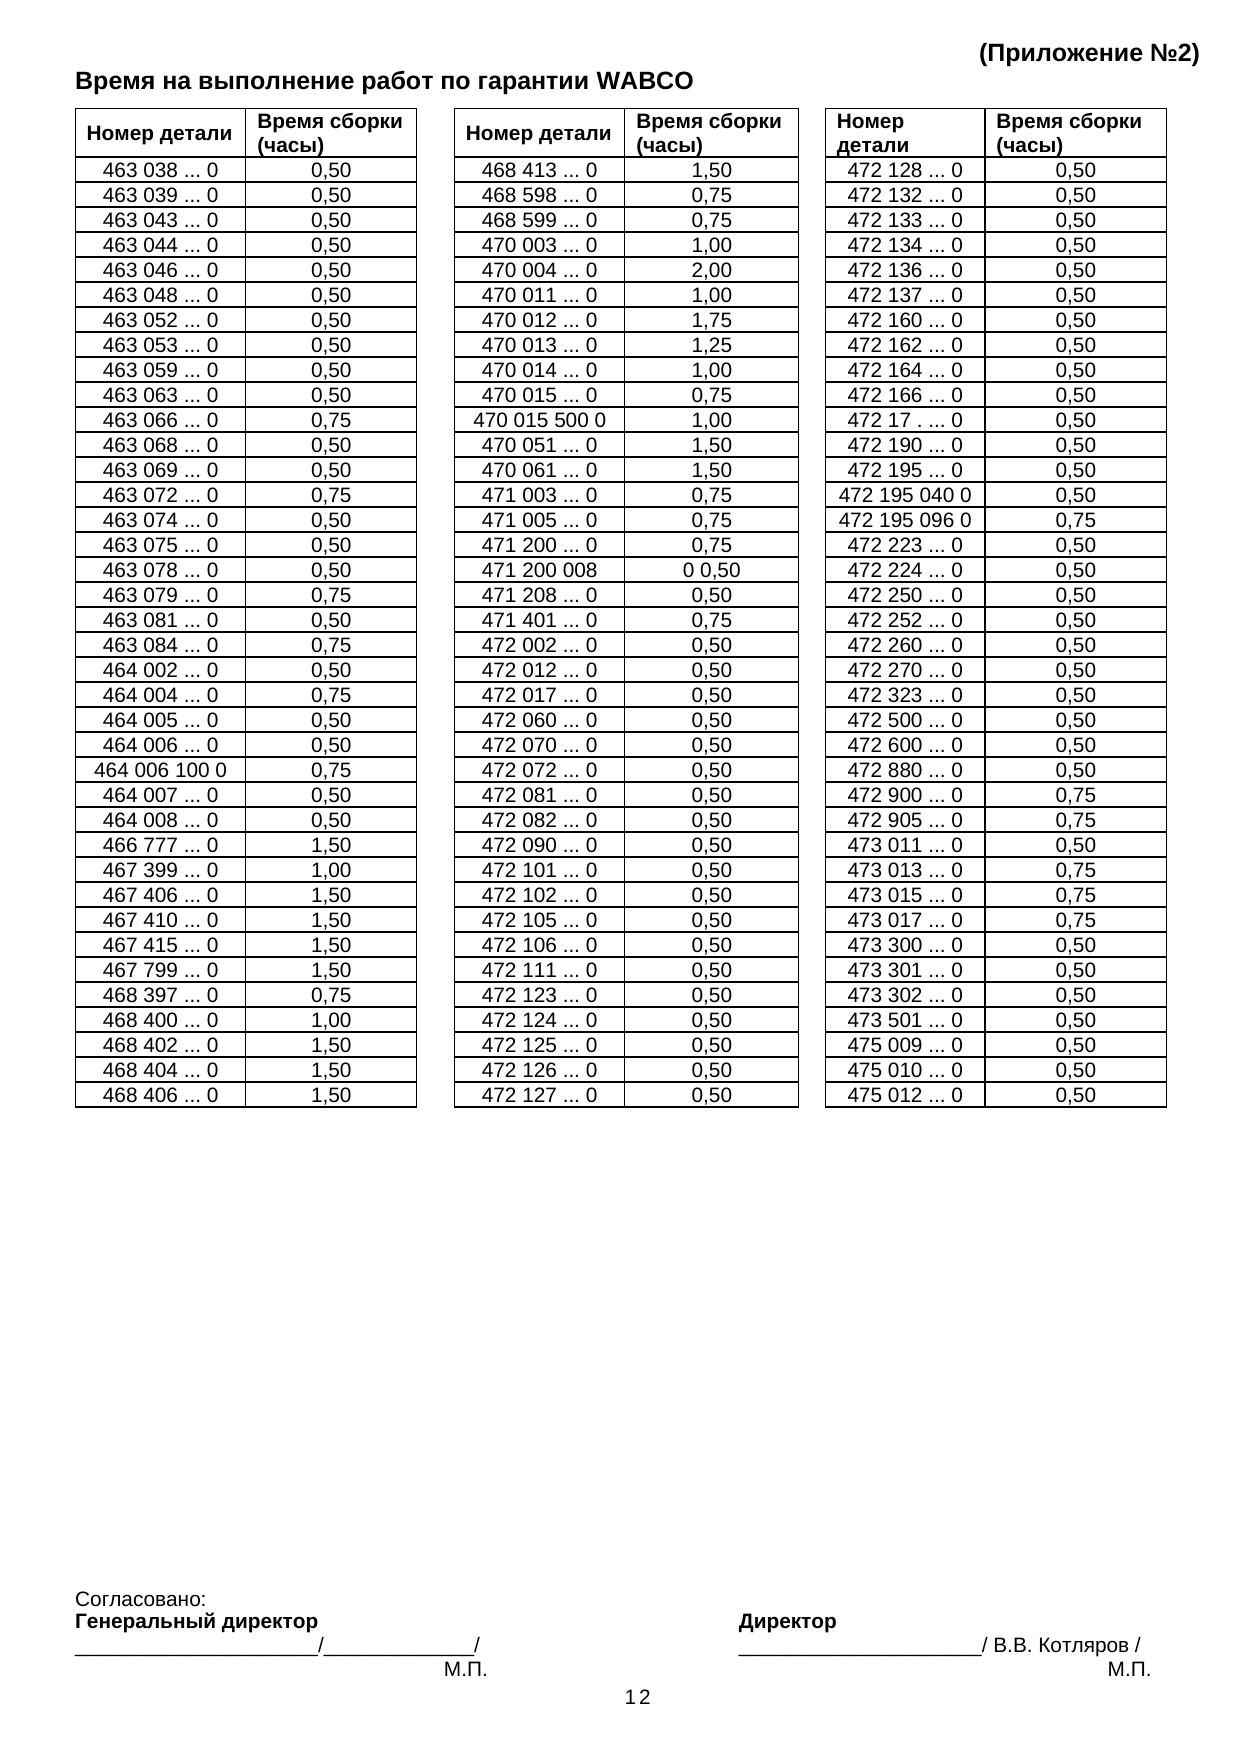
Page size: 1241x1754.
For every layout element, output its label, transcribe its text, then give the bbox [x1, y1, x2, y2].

table_cell [799, 556, 825, 581]
table_cell 467 410 ... 0 [76, 908, 245, 931]
table_header Время сборки (часы) [625, 109, 798, 156]
table_cell 472 260 ... 0 [826, 633, 984, 656]
table_header Номер детали [76, 109, 245, 156]
table_cell 0,50 [986, 333, 1166, 356]
table_cell [417, 506, 454, 531]
table_cell 1,50 [246, 1083, 416, 1106]
table_cell 1,50 [246, 833, 416, 856]
table_cell 0,50 [246, 558, 416, 581]
table_cell 471 200 008 [455, 558, 624, 581]
table_cell 467 399 ... 0 [76, 858, 245, 881]
table_cell 463 081 ... 0 [76, 608, 245, 631]
table_cell 0,50 [625, 808, 798, 831]
table_cell [799, 1006, 825, 1031]
table_cell 470 013 ... 0 [455, 333, 624, 356]
table_cell 0,50 [246, 733, 416, 756]
table_cell 0,75 [246, 983, 416, 1006]
table_cell 464 007 ... 0 [76, 783, 245, 806]
table_cell 1,50 [625, 158, 798, 181]
table_cell 472 082 ... 0 [455, 808, 624, 831]
table_cell [799, 431, 825, 456]
table_cell [799, 231, 825, 256]
table_cell 463 068 ... 0 [76, 433, 245, 456]
table_cell 0,50 [625, 908, 798, 931]
table_cell 472 133 ... 0 [826, 208, 984, 231]
table_cell 0,50 [625, 658, 798, 681]
table_cell 463 075 ... 0 [76, 533, 245, 556]
table_cell [799, 456, 825, 481]
table_cell 0,50 [986, 358, 1166, 381]
table_cell [417, 1031, 454, 1056]
table_cell [417, 556, 454, 581]
table_cell 2,00 [625, 258, 798, 281]
table_cell 0,50 [625, 1033, 798, 1056]
table_cell 0,50 [625, 958, 798, 981]
table_cell 0,50 [986, 633, 1166, 656]
table_cell [417, 531, 454, 556]
table_cell [417, 456, 454, 481]
table_cell 0,50 [625, 1058, 798, 1081]
table_cell 472 160 ... 0 [826, 308, 984, 331]
table_cell [417, 881, 454, 906]
table_cell [799, 531, 825, 556]
table_cell [417, 981, 454, 1006]
table_cell 1,50 [625, 458, 798, 481]
table_cell [799, 781, 825, 806]
table_cell 0,50 [986, 258, 1166, 281]
table_cell [799, 181, 825, 206]
table_cell 471 003 ... 0 [455, 483, 624, 506]
table_cell 463 043 ... 0 [76, 208, 245, 231]
table_cell 1,50 [246, 933, 416, 956]
table_cell 1,00 [625, 283, 798, 306]
table_cell [799, 931, 825, 956]
table_cell 472 270 ... 0 [826, 658, 984, 681]
table_cell 463 066 ... 0 [76, 408, 245, 431]
table_cell 0,50 [625, 1008, 798, 1031]
table_cell 0,50 [986, 1033, 1166, 1056]
table_cell 0,50 [246, 708, 416, 731]
table_cell 472 106 ... 0 [455, 933, 624, 956]
table_cell 475 012 ... 0 [826, 1083, 984, 1106]
table_cell 0,75 [246, 683, 416, 706]
table_cell [417, 206, 454, 231]
table_cell 0,50 [986, 933, 1166, 956]
table_cell 0,50 [625, 708, 798, 731]
table_cell 472 195 096 0 [826, 508, 984, 531]
table_cell 0,50 [986, 433, 1166, 456]
table_cell 0,50 [986, 283, 1166, 306]
table_cell 0,50 [246, 608, 416, 631]
table_cell [417, 481, 454, 506]
table_cell [799, 881, 825, 906]
table_cell 1,00 [246, 1008, 416, 1031]
table_cell 0,50 [986, 483, 1166, 506]
table_cell 0,75 [986, 908, 1166, 931]
table_cell [799, 731, 825, 756]
table_cell 0,75 [246, 408, 416, 431]
table_cell 0,75 [986, 508, 1166, 531]
table_cell 0,50 [986, 1058, 1166, 1081]
text Время на выполнение работ по гарантии WABCO [75, 66, 1200, 95]
table_cell [417, 1056, 454, 1081]
table_cell [799, 956, 825, 981]
table_cell 472 081 ... 0 [455, 783, 624, 806]
text М.П. М.П. [75, 1657, 1200, 1681]
table_cell [799, 706, 825, 731]
table_cell 0,50 [625, 633, 798, 656]
table_cell 472 195 040 0 [826, 483, 984, 506]
table_cell 0 0,50 [625, 558, 798, 581]
table_cell 0,50 [986, 583, 1166, 606]
table_cell 0,50 [625, 583, 798, 606]
table_cell 470 015 ... 0 [455, 383, 624, 406]
table_cell 464 008 ... 0 [76, 808, 245, 831]
table_cell 475 010 ... 0 [826, 1058, 984, 1081]
table_cell 463 074 ... 0 [76, 508, 245, 531]
table_cell 0,75 [986, 783, 1166, 806]
table_cell 470 051 ... 0 [455, 433, 624, 456]
table_cell [417, 731, 454, 756]
table_cell 0,75 [625, 608, 798, 631]
table_cell [417, 656, 454, 681]
table_cell 0,50 [246, 158, 416, 181]
table_cell 473 017 ... 0 [826, 908, 984, 931]
table_cell 463 059 ... 0 [76, 358, 245, 381]
table_cell 471 401 ... 0 [455, 608, 624, 631]
table_cell 0,50 [986, 1008, 1166, 1031]
table_cell 0,75 [246, 633, 416, 656]
table_cell 0,75 [625, 383, 798, 406]
table_cell 464 002 ... 0 [76, 658, 245, 681]
table_cell 0,50 [246, 208, 416, 231]
table_cell 0,75 [625, 508, 798, 531]
table_cell [417, 956, 454, 981]
table_cell 1,25 [625, 333, 798, 356]
table_cell [799, 206, 825, 231]
table_cell 464 006 ... 0 [76, 733, 245, 756]
table_cell 470 004 ... 0 [455, 258, 624, 281]
table_cell 472 224 ... 0 [826, 558, 984, 581]
table_cell 472 323 ... 0 [826, 683, 984, 706]
table_cell [417, 931, 454, 956]
table_cell 472 102 ... 0 [455, 883, 624, 906]
table_cell [417, 431, 454, 456]
table_cell [417, 581, 454, 606]
table_cell [799, 506, 825, 531]
table_header Время сборки (часы) [986, 109, 1166, 156]
table_cell [417, 231, 454, 256]
table_cell [799, 606, 825, 631]
table_cell 464 004 ... 0 [76, 683, 245, 706]
table_cell 0,50 [625, 933, 798, 956]
table_cell 472 190 ... 0 [826, 433, 984, 456]
table_cell [417, 1081, 454, 1106]
table_cell 472 126 ... 0 [455, 1058, 624, 1081]
table_cell 0,50 [986, 833, 1166, 856]
table_cell 473 300 ... 0 [826, 933, 984, 956]
table_cell 467 415 ... 0 [76, 933, 245, 956]
table_cell 473 015 ... 0 [826, 883, 984, 906]
table_cell 0,50 [625, 758, 798, 781]
table_cell [799, 356, 825, 381]
table_cell 471 005 ... 0 [455, 508, 624, 531]
table_cell 463 069 ... 0 [76, 458, 245, 481]
text _____________________/_____________/ _____________________/ В.В. Котляров / [75, 1633, 1200, 1657]
table_cell 464 005 ... 0 [76, 708, 245, 731]
table_cell 467 799 ... 0 [76, 958, 245, 981]
table_cell 1,00 [625, 233, 798, 256]
table_cell [799, 1056, 825, 1081]
table_cell 471 200 ... 0 [455, 533, 624, 556]
table_cell 472 880 ... 0 [826, 758, 984, 781]
table_cell 463 063 ... 0 [76, 383, 245, 406]
table_cell 463 078 ... 0 [76, 558, 245, 581]
table_cell 1,50 [246, 1058, 416, 1081]
table_cell 0,50 [625, 733, 798, 756]
table_cell 466 777 ... 0 [76, 833, 245, 856]
table_cell [417, 356, 454, 381]
table_cell [417, 331, 454, 356]
table_cell 0,50 [246, 383, 416, 406]
table_cell 470 061 ... 0 [455, 458, 624, 481]
table_cell 472 905 ... 0 [826, 808, 984, 831]
table_cell 0,50 [986, 408, 1166, 431]
table_cell 0,50 [986, 533, 1166, 556]
table_cell 0,50 [246, 808, 416, 831]
table_cell 0,50 [986, 958, 1166, 981]
table_cell 0,75 [246, 758, 416, 781]
table_cell 468 599 ... 0 [455, 208, 624, 231]
table_cell 0,50 [625, 883, 798, 906]
table_cell [417, 856, 454, 881]
table_cell 0,50 [246, 258, 416, 281]
table_cell [799, 806, 825, 831]
table_cell 472 124 ... 0 [455, 1008, 624, 1031]
table_cell [417, 1006, 454, 1031]
table_cell 472 500 ... 0 [826, 708, 984, 731]
table_cell 1,75 [625, 308, 798, 331]
table_cell 472 123 ... 0 [455, 983, 624, 1006]
table_cell 0,50 [625, 683, 798, 706]
table_cell 0,50 [986, 208, 1166, 231]
table_cell [799, 681, 825, 706]
table_cell [417, 606, 454, 631]
table_cell 0,50 [246, 433, 416, 456]
table_cell 0,50 [246, 333, 416, 356]
table_cell [799, 656, 825, 681]
table_cell 1,50 [625, 433, 798, 456]
table_cell 1,50 [246, 958, 416, 981]
table_cell 0,75 [625, 533, 798, 556]
table_cell 0,50 [986, 983, 1166, 1006]
table_cell 0,50 [246, 358, 416, 381]
table_cell 472 195 ... 0 [826, 458, 984, 481]
table_cell 0,50 [246, 183, 416, 206]
table_cell [417, 406, 454, 431]
table_cell 463 072 ... 0 [76, 483, 245, 506]
table_cell 472 250 ... 0 [826, 583, 984, 606]
table_cell 470 003 ... 0 [455, 233, 624, 256]
table_cell [417, 181, 454, 206]
table_cell 472 105 ... 0 [455, 908, 624, 931]
table_cell 472 132 ... 0 [826, 183, 984, 206]
table_cell 470 011 ... 0 [455, 283, 624, 306]
text (Приложение №2) [75, 37, 1200, 66]
table_cell 0,50 [986, 708, 1166, 731]
text Согласовано: [75, 1587, 1200, 1611]
table_cell [799, 981, 825, 1006]
table_cell 468 598 ... 0 [455, 183, 624, 206]
table_cell 0,50 [246, 533, 416, 556]
table_cell [799, 256, 825, 281]
table_cell 1,00 [246, 858, 416, 881]
table_cell 0,50 [986, 683, 1166, 706]
table_cell 472 111 ... 0 [455, 958, 624, 981]
table_cell 0,50 [986, 383, 1166, 406]
table_cell [417, 256, 454, 281]
table_cell 0,50 [986, 233, 1166, 256]
table_cell 0,75 [986, 883, 1166, 906]
table_cell 0,75 [986, 858, 1166, 881]
table_cell 472 060 ... 0 [455, 708, 624, 731]
table_cell 472 136 ... 0 [826, 258, 984, 281]
table_cell [417, 681, 454, 706]
table_cell [417, 156, 454, 181]
table_cell 463 038 ... 0 [76, 158, 245, 181]
table_cell 0,50 [625, 783, 798, 806]
table_cell 1,50 [246, 883, 416, 906]
table_cell 0,50 [246, 308, 416, 331]
table_cell 470 015 500 0 [455, 408, 624, 431]
table_cell 472 090 ... 0 [455, 833, 624, 856]
table_cell 1,00 [625, 408, 798, 431]
table_cell 468 413 ... 0 [455, 158, 624, 181]
table_cell 1,50 [246, 908, 416, 931]
table_cell 472 125 ... 0 [455, 1033, 624, 1056]
table_cell 0,75 [625, 483, 798, 506]
table_cell 472 164 ... 0 [826, 358, 984, 381]
table_cell 0,50 [246, 458, 416, 481]
table_cell [799, 831, 825, 856]
table_header Время сборки (часы) [246, 109, 416, 156]
table_cell [417, 831, 454, 856]
table_cell 463 044 ... 0 [76, 233, 245, 256]
table_cell 0,50 [246, 508, 416, 531]
table_cell 473 501 ... 0 [826, 1008, 984, 1031]
table_cell 463 048 ... 0 [76, 283, 245, 306]
table_cell [417, 306, 454, 331]
table_cell 0,50 [986, 183, 1166, 206]
table_cell 470 012 ... 0 [455, 308, 624, 331]
table_cell [799, 581, 825, 606]
text Генеральный директор Директор [75, 1611, 1240, 1633]
table_cell 0,50 [246, 783, 416, 806]
table_cell 0,50 [986, 733, 1166, 756]
table_cell [417, 706, 454, 731]
table_header [799, 108, 825, 156]
table_header [417, 108, 454, 156]
table_cell 463 046 ... 0 [76, 258, 245, 281]
table_cell [417, 381, 454, 406]
table_cell 0,50 [625, 858, 798, 881]
table_header Номер детали [826, 109, 984, 156]
table_cell 0,75 [625, 208, 798, 231]
table_cell 472 17 . ... 0 [826, 408, 984, 431]
table_cell 463 039 ... 0 [76, 183, 245, 206]
table_cell 472 252 ... 0 [826, 608, 984, 631]
table_cell 468 400 ... 0 [76, 1008, 245, 1031]
table_cell 0,50 [625, 1083, 798, 1106]
table_cell 472 002 ... 0 [455, 633, 624, 656]
table_cell 475 009 ... 0 [826, 1033, 984, 1056]
table_cell 0,50 [986, 758, 1166, 781]
table_cell [799, 906, 825, 931]
table_cell 468 402 ... 0 [76, 1033, 245, 1056]
table_cell 0,75 [246, 483, 416, 506]
table_cell [799, 1081, 825, 1106]
table_cell 0,50 [246, 283, 416, 306]
table_cell 0,50 [986, 158, 1166, 181]
table_cell [799, 306, 825, 331]
table_cell 468 404 ... 0 [76, 1058, 245, 1081]
table_cell 470 014 ... 0 [455, 358, 624, 381]
table_cell 463 084 ... 0 [76, 633, 245, 656]
table_cell 472 166 ... 0 [826, 383, 984, 406]
table_cell [417, 756, 454, 781]
table_cell 463 053 ... 0 [76, 333, 245, 356]
table_cell 472 223 ... 0 [826, 533, 984, 556]
table_cell 472 900 ... 0 [826, 783, 984, 806]
table_cell 473 302 ... 0 [826, 983, 984, 1006]
table_cell 472 600 ... 0 [826, 733, 984, 756]
table_cell 0,50 [625, 983, 798, 1006]
table_cell 0,50 [986, 458, 1166, 481]
table_cell 0,50 [246, 658, 416, 681]
table_cell 472 072 ... 0 [455, 758, 624, 781]
table_cell 0,75 [246, 583, 416, 606]
table_cell 0,75 [986, 808, 1166, 831]
table_cell [417, 906, 454, 931]
table_cell [799, 281, 825, 306]
table_cell 463 079 ... 0 [76, 583, 245, 606]
table_cell 472 017 ... 0 [455, 683, 624, 706]
table_cell 473 011 ... 0 [826, 833, 984, 856]
table_cell 0,50 [986, 308, 1166, 331]
table_cell [799, 381, 825, 406]
table_cell [417, 631, 454, 656]
table_cell [799, 631, 825, 656]
table_cell [417, 806, 454, 831]
table_cell 472 134 ... 0 [826, 233, 984, 256]
table_cell 467 406 ... 0 [76, 883, 245, 906]
table_cell 472 101 ... 0 [455, 858, 624, 881]
table_header Номер детали [455, 109, 624, 156]
table_cell [799, 156, 825, 181]
table_cell 464 006 100 0 [76, 758, 245, 781]
table_cell 471 208 ... 0 [455, 583, 624, 606]
table_cell 0,50 [986, 1083, 1166, 1106]
table_cell 0,50 [246, 233, 416, 256]
table_cell [799, 856, 825, 881]
table_cell [799, 406, 825, 431]
table_cell 1,50 [246, 1033, 416, 1056]
table_cell 0,50 [986, 658, 1166, 681]
table_cell 0,50 [986, 608, 1166, 631]
table_cell 472 137 ... 0 [826, 283, 984, 306]
table_cell 468 406 ... 0 [76, 1083, 245, 1106]
table_cell 0,50 [986, 558, 1166, 581]
table_cell [799, 756, 825, 781]
table_cell 472 127 ... 0 [455, 1083, 624, 1106]
table_cell [799, 331, 825, 356]
table_cell [417, 781, 454, 806]
table_cell 0,50 [625, 833, 798, 856]
table_cell 473 013 ... 0 [826, 858, 984, 881]
table_cell [417, 281, 454, 306]
table_cell 473 301 ... 0 [826, 958, 984, 981]
table_cell 0,75 [625, 183, 798, 206]
table_cell 1,00 [625, 358, 798, 381]
table_cell 463 052 ... 0 [76, 308, 245, 331]
table_cell [799, 481, 825, 506]
table_cell 468 397 ... 0 [76, 983, 245, 1006]
table_cell 472 070 ... 0 [455, 733, 624, 756]
table_cell 472 128 ... 0 [826, 158, 984, 181]
table_cell 472 012 ... 0 [455, 658, 624, 681]
table_cell 472 162 ... 0 [826, 333, 984, 356]
table_cell [799, 1031, 825, 1056]
